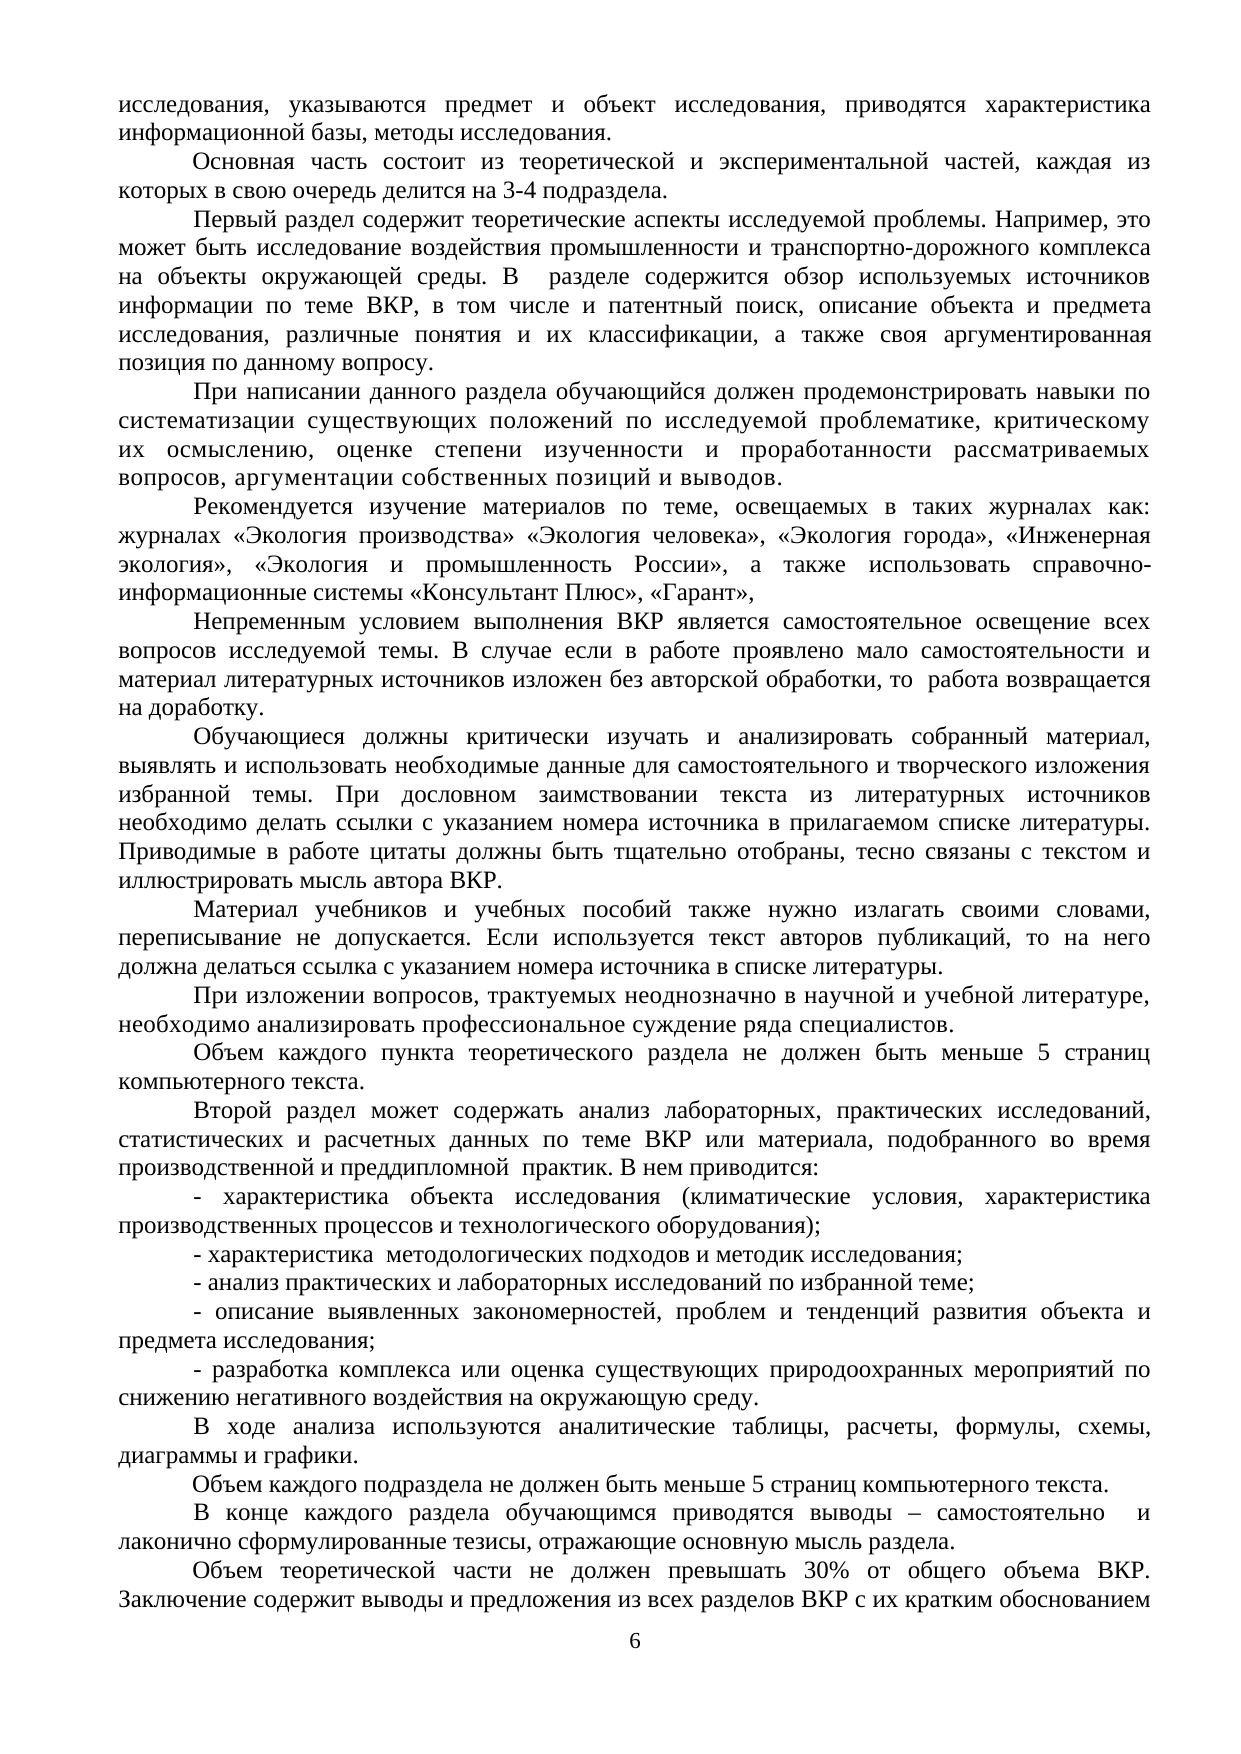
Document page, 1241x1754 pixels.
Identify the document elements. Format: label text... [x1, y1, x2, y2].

text Второй раздел может содержать анализ лабораторных, практических исследований, статистических и расчетных данных по теме ВКР или материала, подобранного во время производственной и преддипломной практик. В нем приводится: [118, 1095, 1152, 1181]
text - описание выявленных закономерностей, проблем и тенденций развития объекта и предмета исследования; [118, 1296, 1152, 1354]
text Материал учебников и учебных пособий также нужно излагать своими словами, переписывание не допускается. Если используется текст авторов публикаций, то на него должна делаться ссылка с указанием номера источника в списке литературы. [118, 894, 1152, 980]
text Объем каждого пункта теоретического раздела не должен быть меньше 5 страниц компьютерного текста. [118, 1037, 1152, 1095]
text В ходе анализа используются аналитические таблицы, расчеты, формулы, схемы, диаграммы и графики. [118, 1411, 1152, 1469]
text Объем каждого подраздела не должен быть меньше 5 страниц компьютерного текста. [118, 1469, 1152, 1497]
text Первый раздел содержит теоретические аспекты исследуемой проблемы. Например, это может быть исследование воздействия промышленности и транспортно-дорожного комплекса на объекты окружающей среды. В разделе содержится обзор используемых источников информации по теме ВКР, в том числе и патентный поиск, описание объекта и предмета исследования, различные понятия и их классификации, а также своя аргументированная позиция по данному вопросу. [118, 204, 1152, 376]
text При изложении вопросов, трактуемых неоднозначно в научной и учебной литературе, необходимо анализировать профессиональное суждение ряда специалистов. [118, 980, 1152, 1037]
text Обучающиеся должны критически изучать и анализировать собранный материал, выявлять и использовать необходимые данные для самостоятельного и творческого изложения избранной темы. При дословном заимствовании текста из литературных источников необходимо делать ссылки с указанием номера источника в прилагаемом списке литературы. Приводимые в работе цитаты должны быть тщательно отобраны, тесно связаны с текстом и иллюстрировать мысль автора ВКР. [118, 721, 1152, 894]
text - разработка комплекса или оценка существующих природоохранных мероприятий по снижению негативного воздействия на окружающую среду. [118, 1354, 1152, 1411]
text - характеристика методологических подходов и методик исследования; [118, 1239, 1152, 1267]
title Основная часть состоит из теоретической и экспериментальной частей, каждая из которых в свою очередь делится на 3-4 подраздела. [118, 146, 1152, 204]
text - характеристика объекта исследования (климатические условия, характеристика производственных процессов и технологического оборудования); [118, 1181, 1152, 1239]
text - анализ практических и лабораторных исследований по избранной теме; [193, 1267, 1152, 1296]
text Рекомендуется изучение материалов по теме, освещаемых в таких журналах как: журналах «Экология производства» «Экология человека», «Экология города», «Инженерная экология», «Экология и промышленность России», а также использовать справочно-информационные системы «Консультант Плюс», «Гарант», [118, 491, 1152, 606]
text При написании данного раздела обучающийся должен продемонстрировать навыки по систематизации существующих положений по исследуемой проблематике, критическому их осмыслению, оценке степени изученности и проработанности рассматриваемых вопросов, аргументации собственных позиций и выводов. [118, 376, 1152, 491]
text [118, 1555, 1152, 1612]
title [118, 89, 1152, 146]
text В конце каждого раздела обучающимся приводятся выводы – самостоятельно и лаконично сформулированные тезисы, отражающие основную мысль раздела. [118, 1497, 1152, 1555]
text Непременным условием выполнения ВКР является самостоятельное освещение всех вопросов исследуемой темы. В случае если в работе проявлено мало самостоятельности и материал литературных источников изложен без авторской обработки, то работа возвращается на доработку. [118, 606, 1152, 721]
